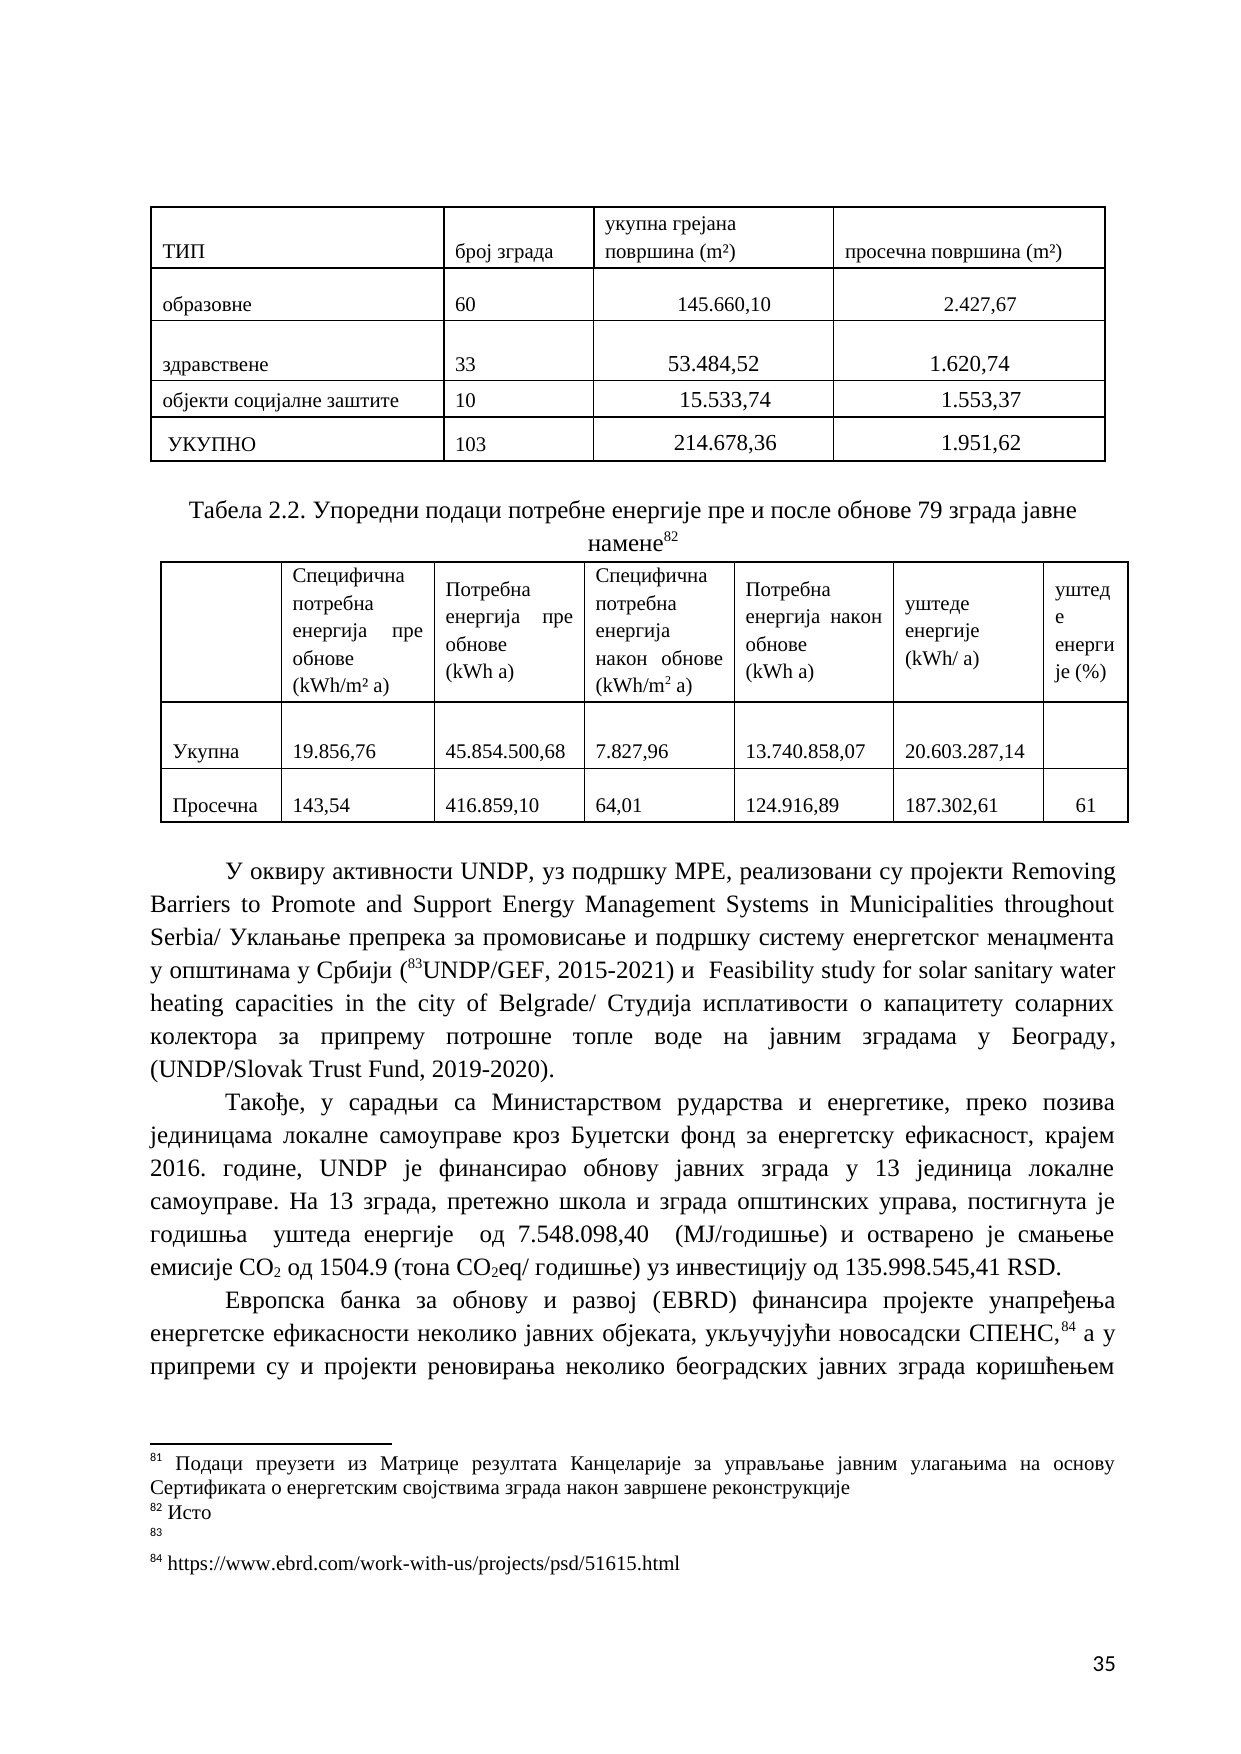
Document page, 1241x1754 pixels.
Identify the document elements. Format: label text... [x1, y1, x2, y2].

table_cell 1.553,37 [834, 381, 1104, 416]
table_cell 64,01 [585, 769, 734, 821]
table_cell 1.951,62 [834, 418, 1104, 459]
table_cell 53.484,52 [594, 321, 833, 380]
text Такође, у сарадњи са Министарством рударства и енергетике, преко позива јединицама локалне самоуправе кроз Буџетски фонд за енергетску ефикасност, крајем 2016. године, UNDP је финансирао обнову јавних зграда у 13 јединица локалне самоуправе. На 13 зграда, претежно школа и зграда општинских управа, постигнута је годишња уштеда енергије од 7.548.098,40 (MJ/годишње) и остварено је смањење емисије CO2 од 1504.9 (тона CO2eq/ годишње) уз инвестицију од 135.998.545,41 RSD. [150, 1087, 1116, 1281]
table_cell Укупна [162, 703, 281, 767]
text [150, 1285, 1116, 1380]
table_cell 7.827,96 [585, 703, 734, 767]
text У оквиру активности UNDP, уз подршку МРЕ, реализовани су пројекти Removing Barriers to Promote and Support Energy Management Systems in Municipalities throughout Serbia/ Уклањање препрека за промовисање и подршку систему енергетског менаџмента у општинама у Србији (UNDP/GEF, 2015-2021) и Feasibility study for solar sanitary water heating capacities in the city of Belgrade/ Студија исплативости о капацитету соларних колектора за припрему потрошне топле воде на јавним зградама у Београду, (UNDP/Slovak Trust Fund, 2019-2020). [150, 856, 1116, 1083]
table_header уштеде енергије (%) [1044, 563, 1127, 701]
table_cell [1044, 703, 1127, 767]
table_cell 60 [445, 269, 593, 320]
table_cell 20.603.287,14 [894, 703, 1043, 767]
table_header број зграда [445, 208, 593, 267]
table_cell 61 [1044, 769, 1127, 821]
table_header ТИП [152, 208, 443, 267]
table_cell 45.854.500,68 [435, 703, 584, 767]
table_header укупна грејана површина (m²) [595, 208, 833, 267]
table_cell образовне [152, 269, 443, 320]
table_cell 145.660,10 [594, 269, 833, 320]
table_cell 124.916,89 [735, 769, 893, 821]
table_header просечна површина (m²) [834, 208, 1104, 267]
table_header Специфична потребна енергија пре обнове (kWh/m² a) [282, 563, 434, 701]
table_cell 416.859,10 [435, 769, 584, 821]
table_cell 33 [445, 321, 593, 380]
table_cell 1.620,74 [834, 321, 1104, 380]
table_cell 13.740.858,07 [735, 703, 893, 767]
table_cell 214.678,36 [594, 418, 833, 459]
table_cell 103 [445, 418, 593, 459]
table_cell 10 [445, 381, 593, 416]
table_cell 187.302,61 [894, 769, 1043, 821]
table_cell 2.427,67 [834, 269, 1104, 320]
table_cell 15.533,74 [594, 381, 833, 416]
table_cell УКУПНО [152, 418, 443, 459]
table_header уштеде енергије (kWh/ a) [894, 563, 1043, 701]
table_header [162, 563, 281, 701]
text Табела 2.2. Упоредни подаци потребне енергије пре и после обнове 79 зграда јавне намене [150, 495, 1116, 556]
table_cell Просечна [162, 769, 281, 821]
table_header Потребна енергија пре обнове (kWh a) [435, 563, 584, 701]
table_cell објекти социјалне заштите [152, 381, 443, 416]
table_header Потребна енергија након обнове (kWh a) [735, 563, 893, 701]
table_header Специфична потребна енергија након обнове (kWh/m2 a) [585, 563, 734, 701]
table_cell здравствене [152, 321, 443, 380]
table_cell 143,54 [282, 769, 434, 821]
table_cell 19.856,76 [282, 703, 434, 767]
